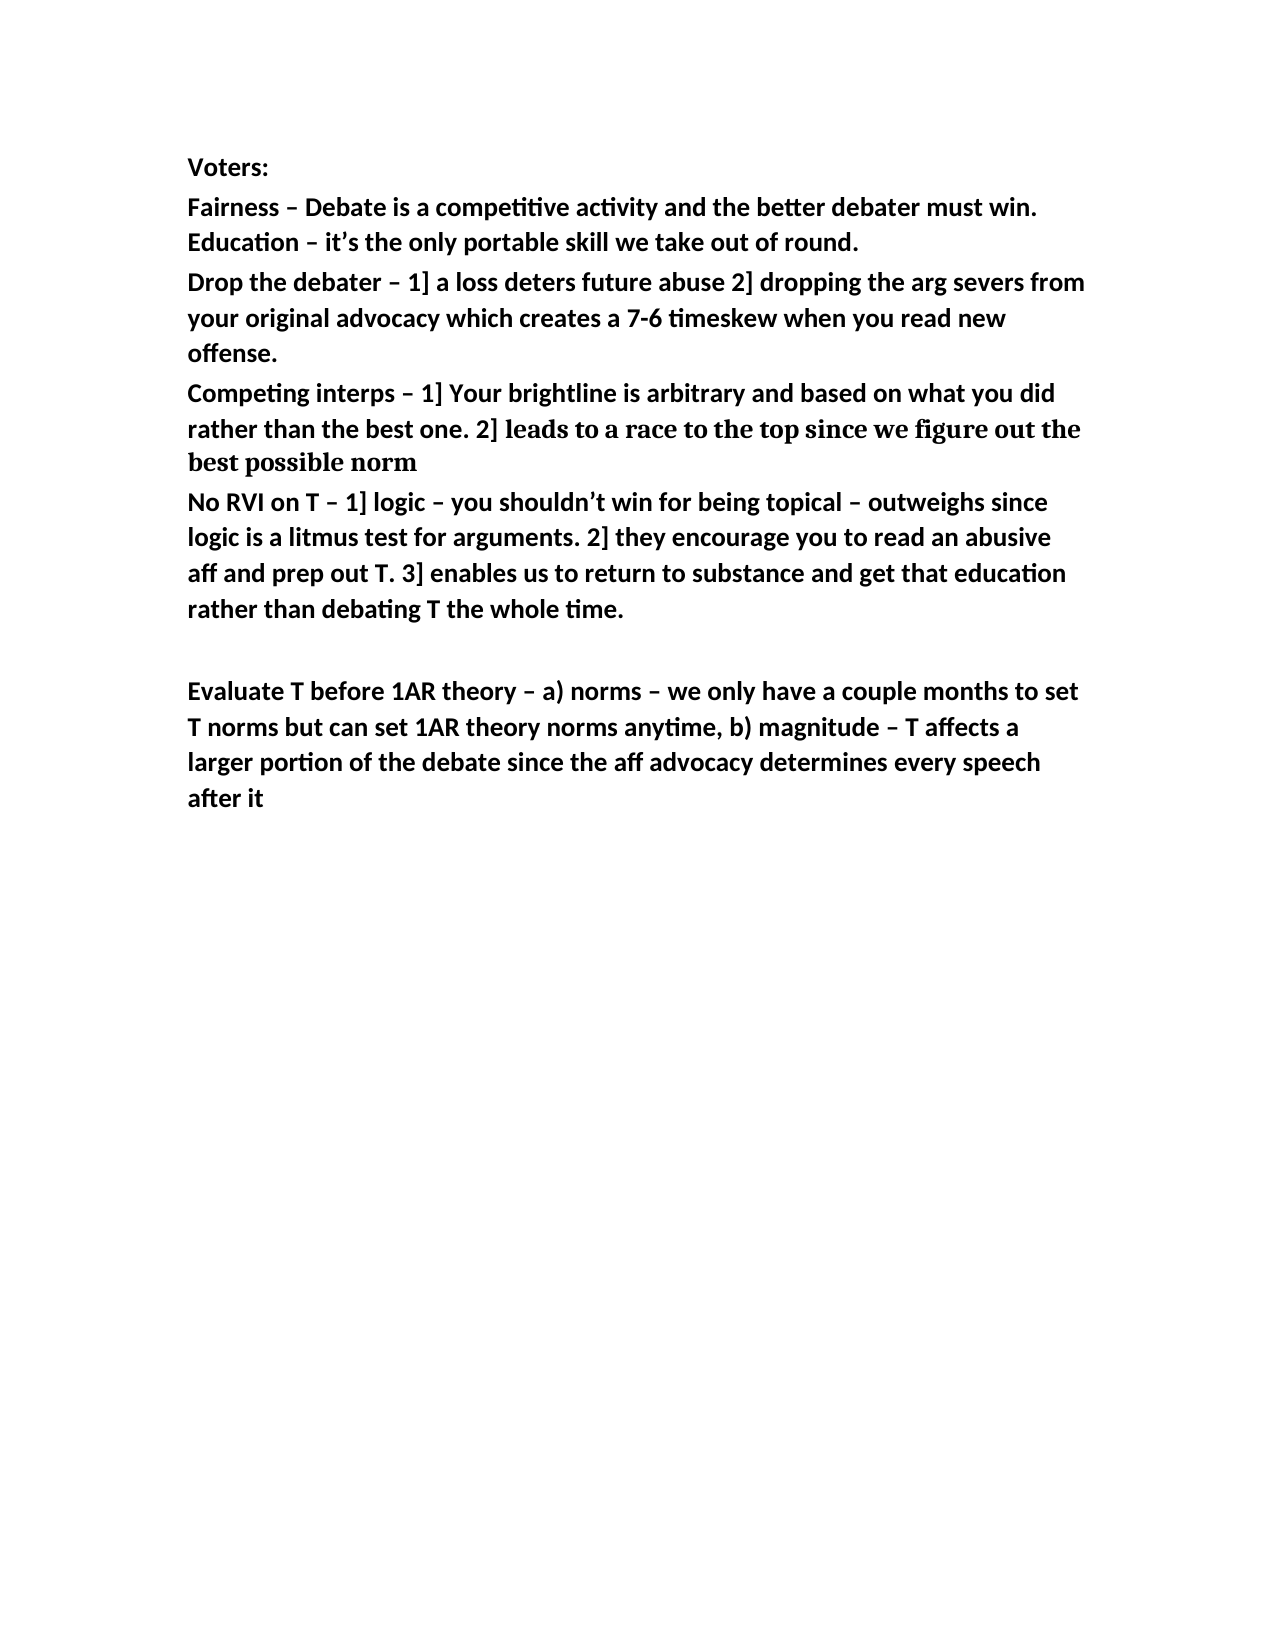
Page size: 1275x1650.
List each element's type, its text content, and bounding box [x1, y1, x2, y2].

subtitle Fairness – Debate is a competitive activity and the better debater must win. Education – it’s the only portable skill we take out of round. [187, 190, 1087, 258]
subtitle Voters: [187, 150, 1087, 183]
subtitle No RVI on T – 1] logic – you shouldn’t win for being topical – outweighs since logic is a litmus test for arguments. 2] they encourage you to read an abusive aff and prep out T. 3] enables us to return to substance and get that education rather than debating T the whole time. [187, 485, 1087, 625]
subtitle Competing interps – 1] Your brightline is arbitrary and based on what you did rather than the best one. 2] leads to a race to the top since we figure out the best possible norm [187, 376, 1087, 478]
subtitle Drop the debater – 1] a loss deters future abuse 2] dropping the arg severs from your original advocacy which creates a 7-6 timeskew when you read new offense. [187, 265, 1087, 369]
subtitle Evaluate T before 1AR theory – a) norms – we only have a couple months to set T norms but can set 1AR theory norms anytime, b) magnitude – T affects a larger portion of the debate since the aff advocacy determines every speech after it [187, 674, 1087, 814]
